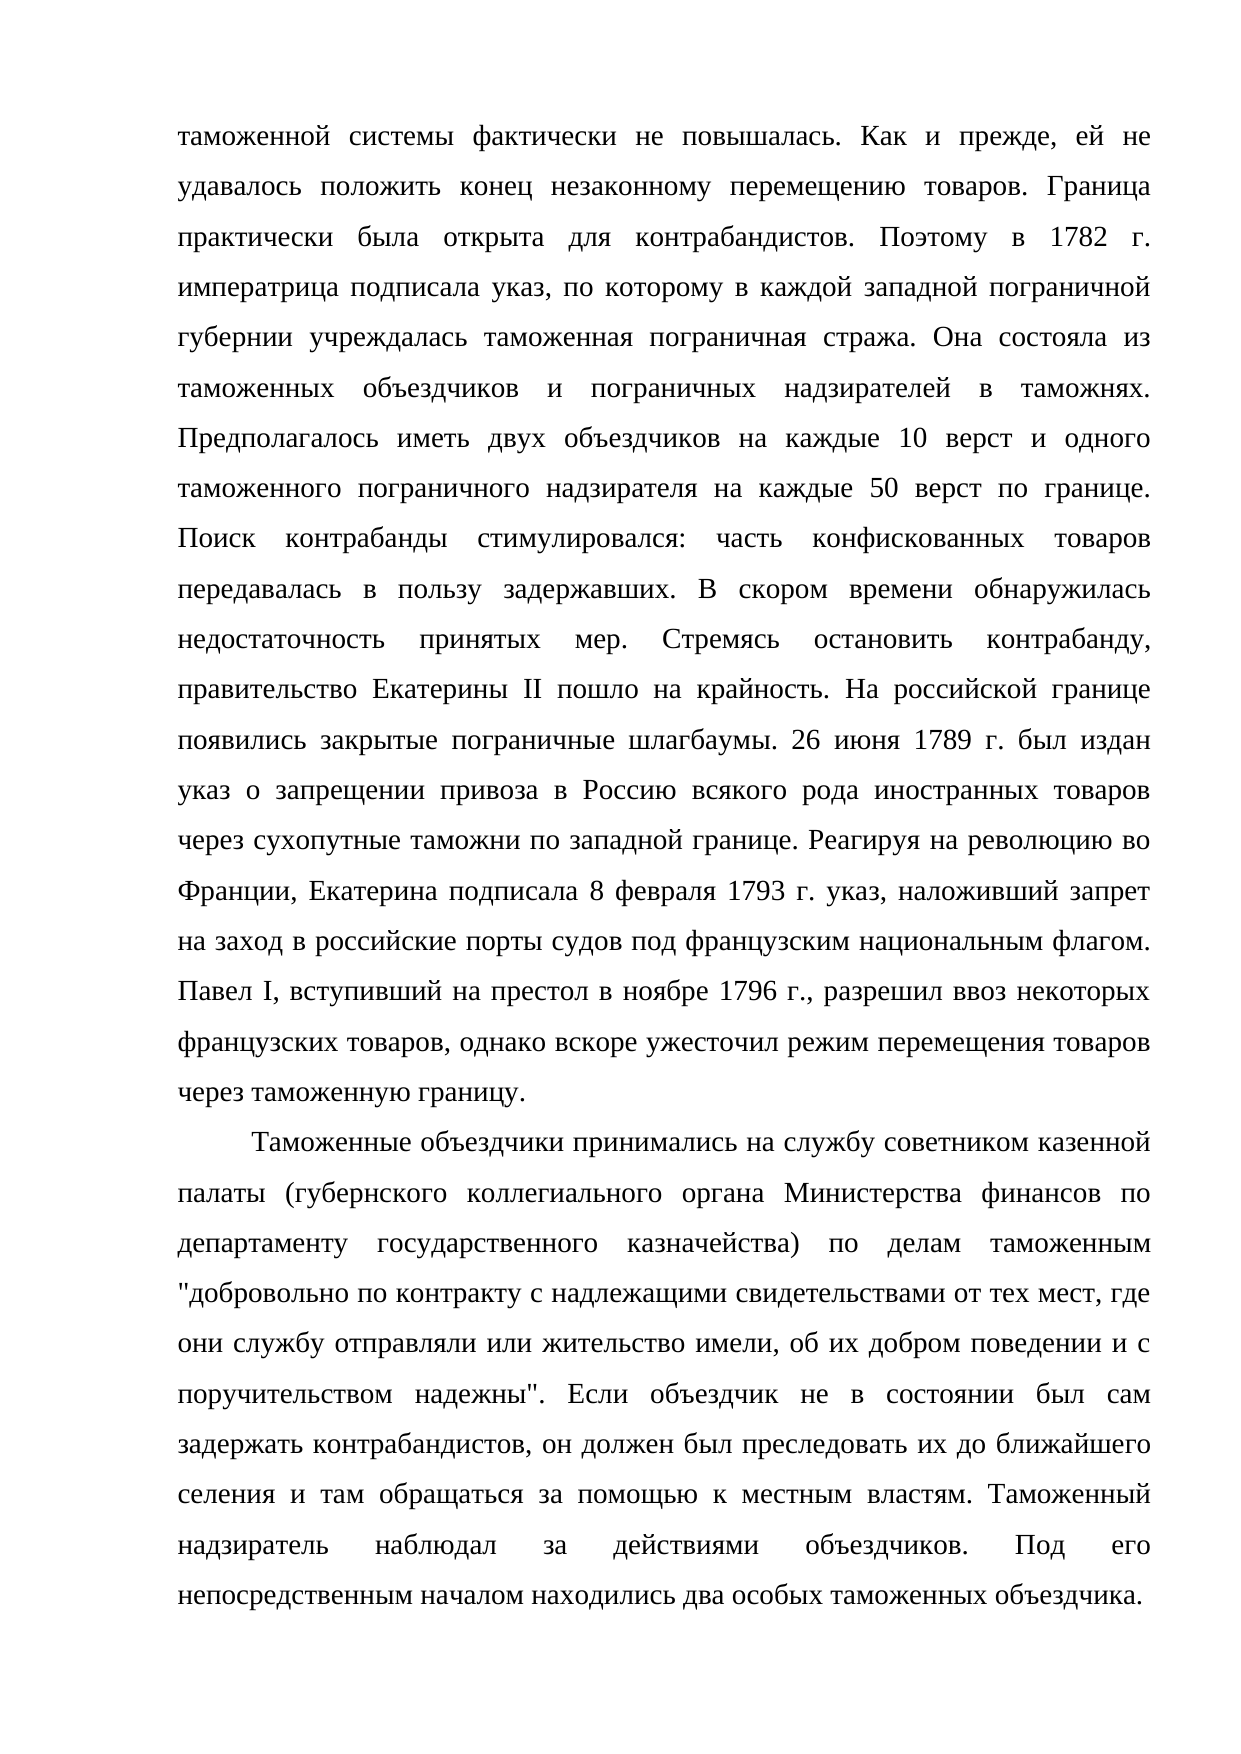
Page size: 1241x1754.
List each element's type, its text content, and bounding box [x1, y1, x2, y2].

text Таможенные объездчики принимались на службу советником казенной палаты (губернского коллегиального органа Министерства финансов по департаменту государственного казначейства) по делам таможенным "добровольно по контракту с надлежащими свидетельствами от тех мест, где они службу отправляли или жительство имели, об их добром поведении и с поручительством надежны". Если объездчик не в состоянии был сам задержать контрабандистов, он должен был преследовать их до ближайшего селения и там обращаться за помощью к местным властям. Таможенный надзиратель наблюдал за действиями объездчиков. Под его непосредственным началом находились два особых таможенных объездчика. [177, 1124, 1152, 1611]
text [177, 118, 1152, 1108]
